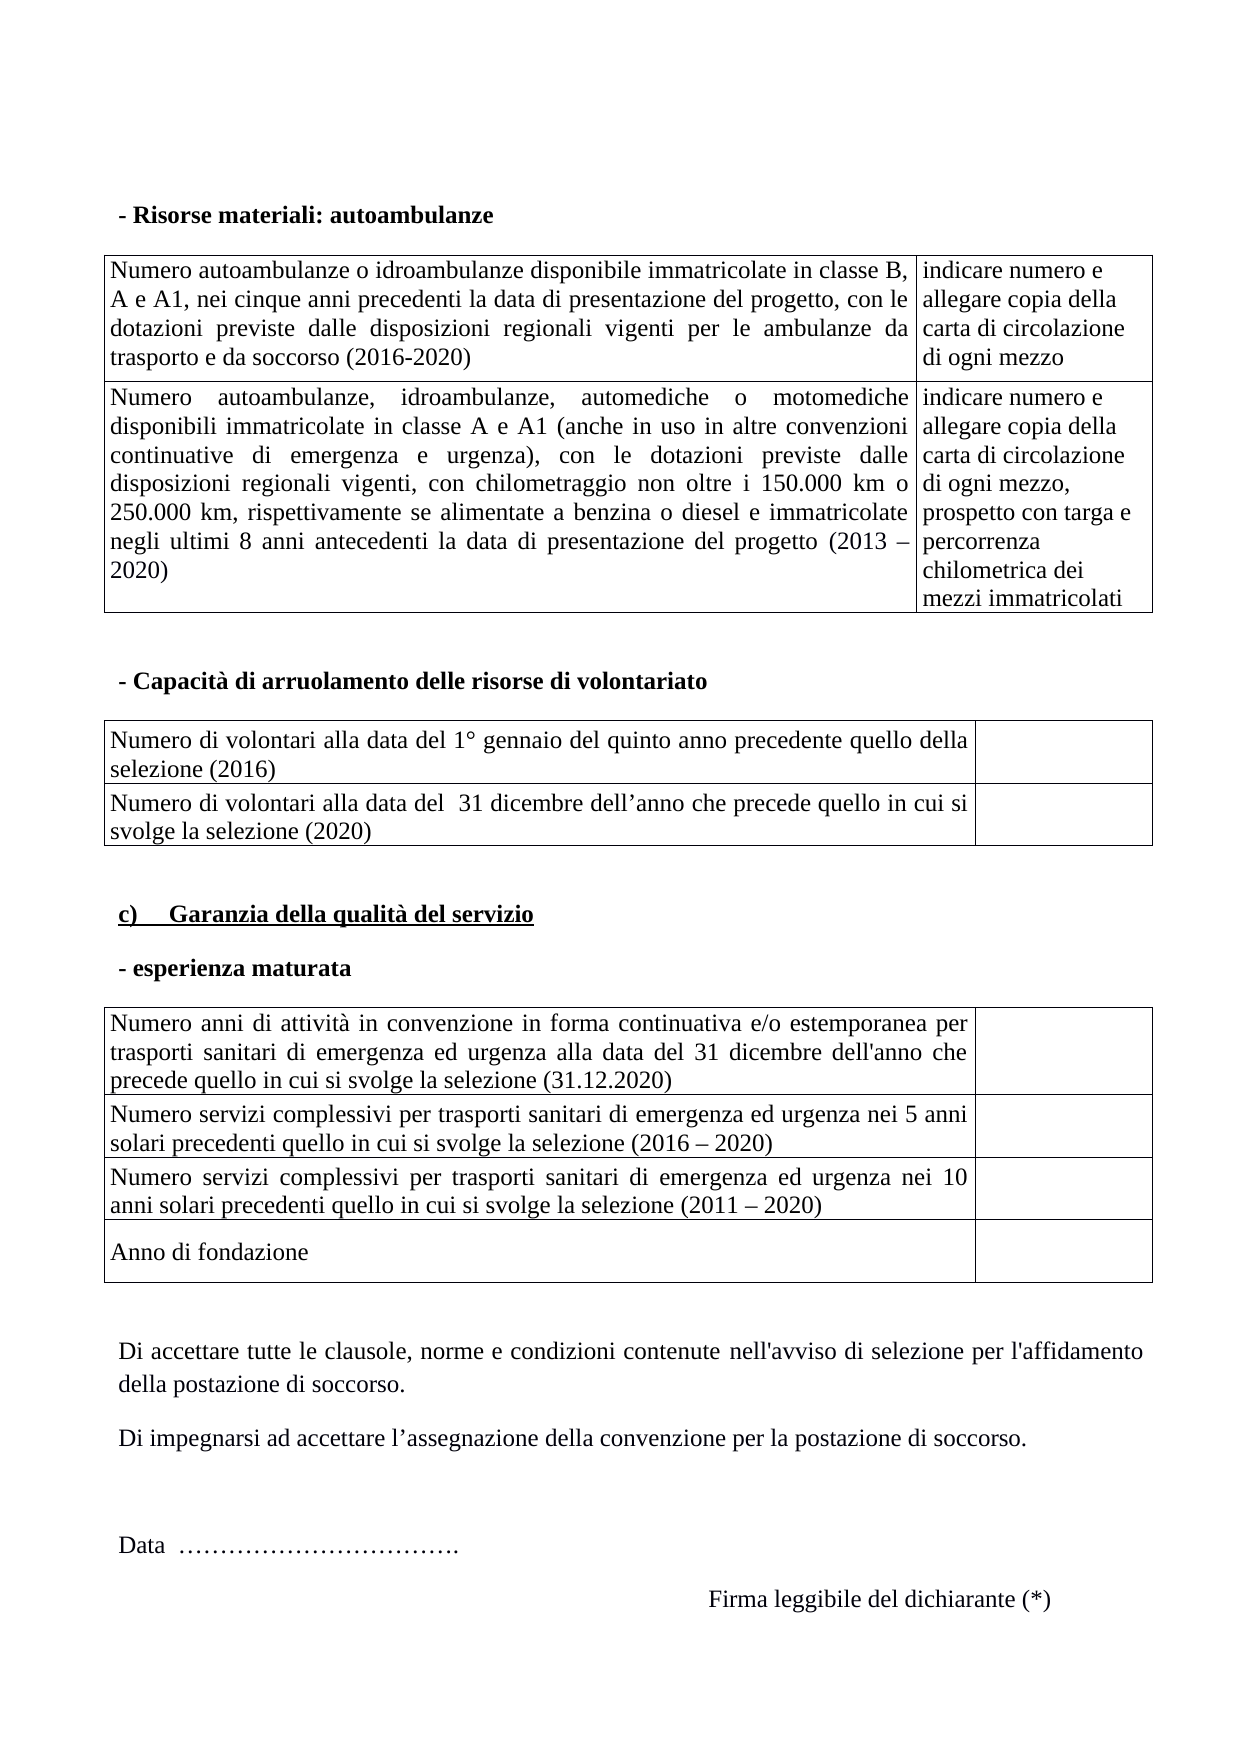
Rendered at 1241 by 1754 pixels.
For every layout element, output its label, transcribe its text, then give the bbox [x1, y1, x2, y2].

table_header [976, 721, 1152, 783]
table_header indicare numero e allegare copia della carta di circolazione di ogni mezzo [917, 256, 1152, 381]
text Firma leggibile del dichiarante (*) [118, 1584, 1144, 1613]
text Di accettare tutte le clausole, norme e condizioni contenute nell'avviso di selezione per l'affidamento della postazione di soccorso. [118, 1336, 1144, 1397]
table_cell Numero servizi complessivi per trasporti sanitari di emergenza ed urgenza nei 10 anni solari precedenti quello in cui si svolge la selezione (2011 – 2020) [105, 1158, 975, 1219]
table_cell [976, 1095, 1152, 1157]
table_cell Numero servizi complessivi per trasporti sanitari di emergenza ed urgenza nei 5 anni solari precedenti quello in cui si svolge la selezione (2016 – 2020) [105, 1095, 975, 1157]
table_cell [976, 1220, 1152, 1282]
table_header [976, 1008, 1152, 1094]
table_cell Numero autoambulanze, idroambulanze, automediche o motomediche disponibili immatricolate in classe A e A1 (anche in uso in altre convenzioni continuative di emergenza e urgenza), con le dotazioni previste dalle disposizioni regionali vigenti, con chilometraggio non oltre i 150.000 km o 250.000 km, rispettivamente se alimentate a benzina o diesel e immatricolate negli ultimi 8 anni antecedenti la data di presentazione del progetto (2013 – 2020) [105, 382, 916, 612]
text - Risorse materiali: autoambulanze [118, 201, 1144, 229]
table_cell indicare numero e allegare copia della carta di circolazione di ogni mezzo, prospetto con targa e percorrenza chilometrica dei mezzi immatricolati [917, 382, 1152, 612]
text c) Garanzia della qualità del servizio [118, 899, 1144, 928]
text Di impegnarsi ad accettare l’assegnazione della convenzione per la postazione di soccorso. [118, 1423, 1144, 1451]
table_header Numero anni di attività in convenzione in forma continuativa e/o estemporanea per trasporti sanitari di emergenza ed urgenza alla data del 31 dicembre dell'anno che precede quello in cui si svolge la selezione (31.12.2020) [105, 1008, 975, 1094]
table_header Numero autoambulanze o idroambulanze disponibile immatricolate in classe B, A e A1, nei cinque anni precedenti la data di presentazione del progetto, con le dotazioni previste dalle disposizioni regionali vigenti per le ambulanze da trasporto e da soccorso (2016-2020) [105, 256, 916, 381]
table_cell Anno di fondazione [105, 1220, 975, 1282]
table_header Numero di volontari alla data del 1° gennaio del quinto anno precedente quello della selezione (2016) [105, 721, 975, 783]
table_cell Numero di volontari alla data del 31 dicembre dell’anno che precede quello in cui si svolge la selezione (2020) [105, 784, 975, 845]
text - Capacità di arruolamento delle risorse di volontariato [118, 666, 1144, 695]
table_cell [976, 784, 1152, 845]
text Data ……………………………. [118, 1530, 1144, 1559]
table_cell [976, 1158, 1152, 1219]
text - esperienza maturata [118, 953, 1144, 982]
